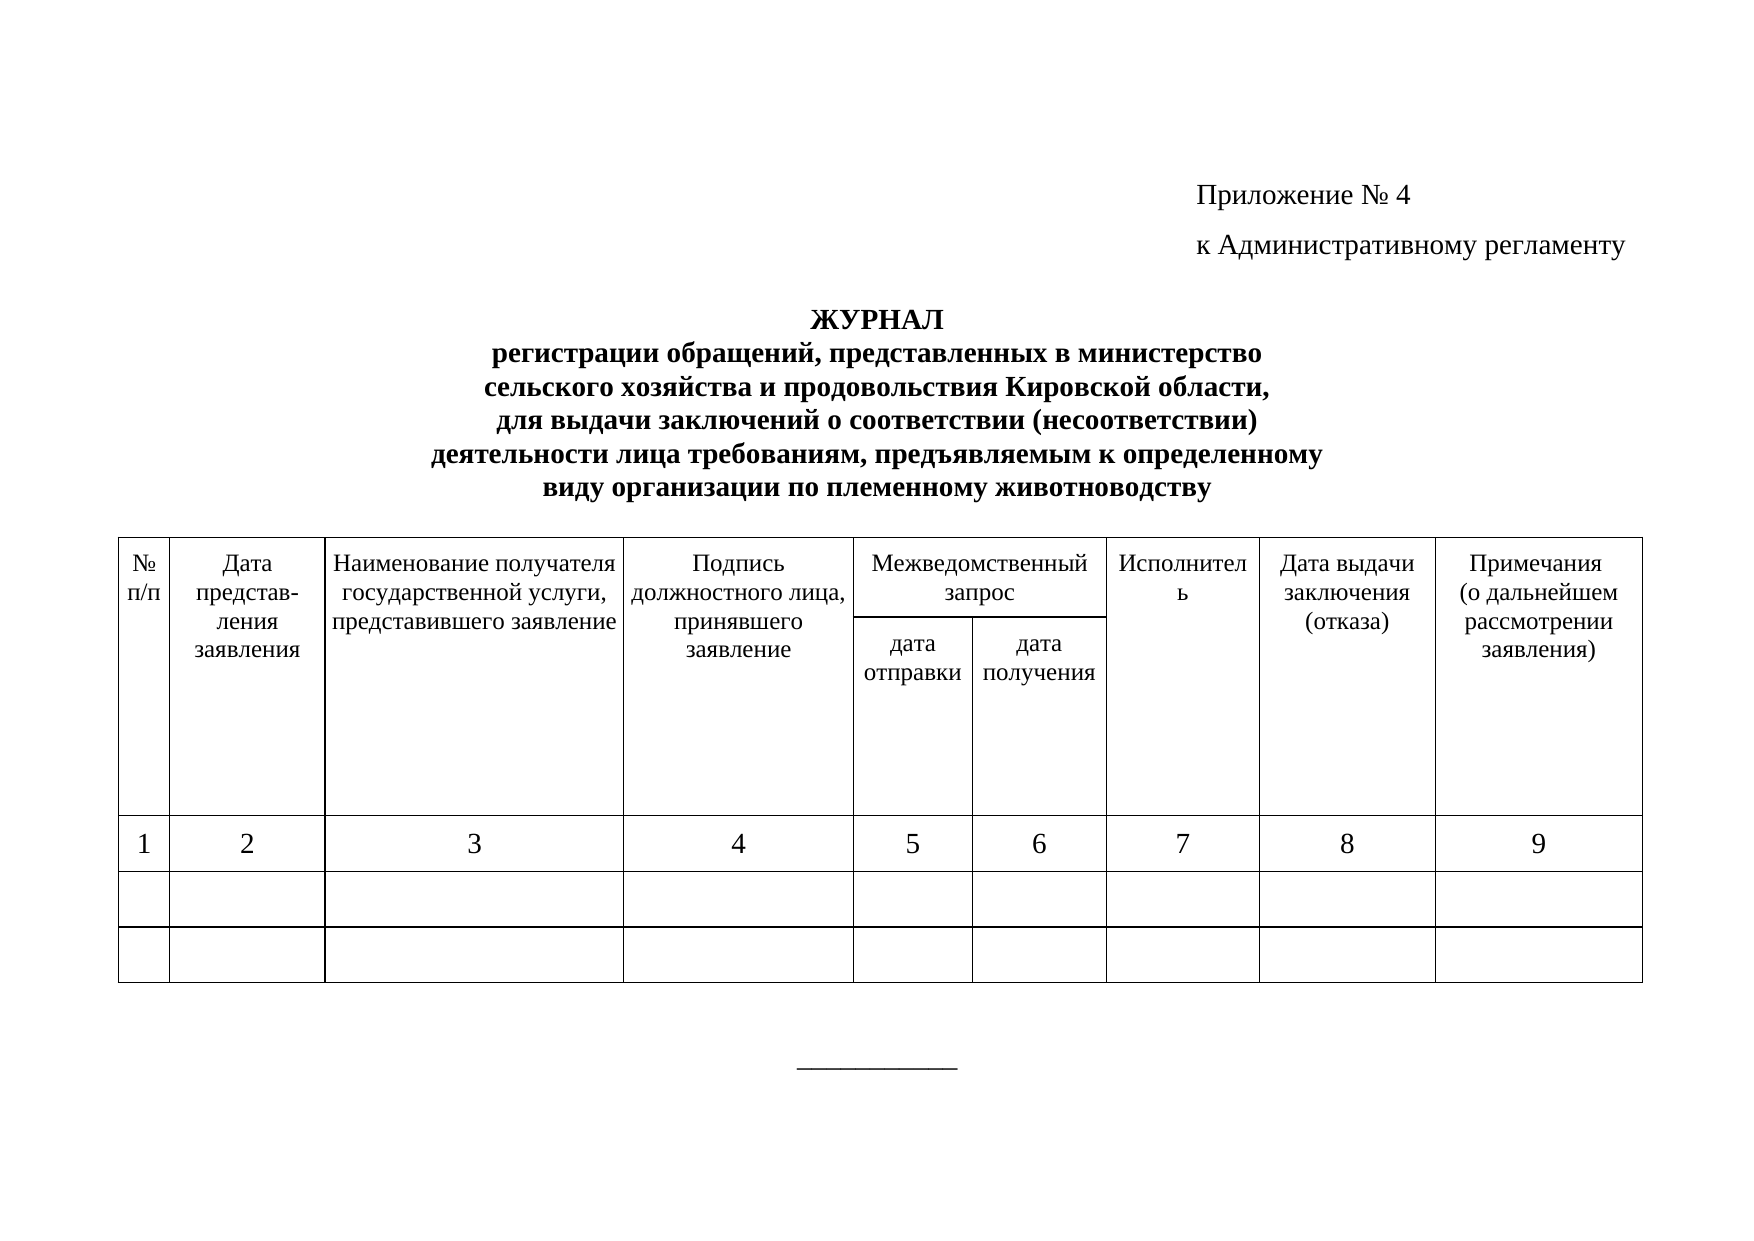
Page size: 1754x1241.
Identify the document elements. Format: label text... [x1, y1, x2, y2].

text виду организации по племенному животноводству [118, 469, 1636, 503]
text деятельности лица требованиям, предъявляемым к определенному [118, 436, 1636, 469]
table_cell 6 [973, 816, 1106, 871]
table_cell [1260, 928, 1435, 982]
table_cell [1107, 872, 1259, 926]
table_cell дата получения [973, 618, 1106, 815]
text Приложение № 4 [1196, 177, 1636, 211]
table_cell 8 [1260, 816, 1435, 871]
table_cell [1436, 928, 1642, 982]
table_header Дата выдачи заключения (отказа) [1260, 538, 1435, 815]
table_cell [854, 928, 972, 982]
table_cell [1260, 872, 1435, 926]
table_cell [1436, 872, 1642, 926]
table_cell [170, 872, 324, 926]
table_cell [170, 928, 324, 982]
text к Административному регламенту [1196, 227, 1636, 261]
table_cell [973, 872, 1106, 926]
table_cell [1107, 928, 1259, 982]
text ЖУРНАЛ [118, 302, 1636, 335]
table_header Межведомственный запрос [854, 538, 1106, 616]
table_header № п/п [119, 538, 169, 815]
text регистрации обращений, представленных в министерство [118, 335, 1636, 369]
table_cell 1 [119, 816, 169, 871]
table_cell [326, 872, 623, 926]
table_cell [119, 872, 169, 926]
table_header Подпись должностного лица, принявшего заявление [624, 538, 853, 815]
text ___________ [118, 1039, 1636, 1073]
table_cell дата отправки [854, 618, 972, 815]
table_cell [326, 928, 623, 982]
table_cell [119, 928, 169, 982]
text для выдачи заключений о соответствии (несоответствии) [118, 402, 1636, 436]
table_cell [624, 872, 853, 926]
table_cell 3 [326, 816, 623, 871]
table_cell 9 [1436, 816, 1642, 871]
table_cell [973, 928, 1106, 982]
table_header Наименование получателя государственной услуги, представившего заявление [326, 538, 623, 815]
table_cell 4 [624, 816, 853, 871]
table_cell [624, 928, 853, 982]
table_header Исполнитель [1107, 538, 1259, 815]
text сельского хозяйства и продовольствия Кировской области, [118, 369, 1636, 402]
table_cell 7 [1107, 816, 1259, 871]
table_header Примечания (о дальнейшем рассмотрении заявления) [1436, 538, 1642, 815]
table_header Дата представ-ления заявления [170, 538, 324, 815]
table_cell [854, 872, 972, 926]
table_cell 2 [170, 816, 324, 871]
table_cell 5 [854, 816, 972, 871]
